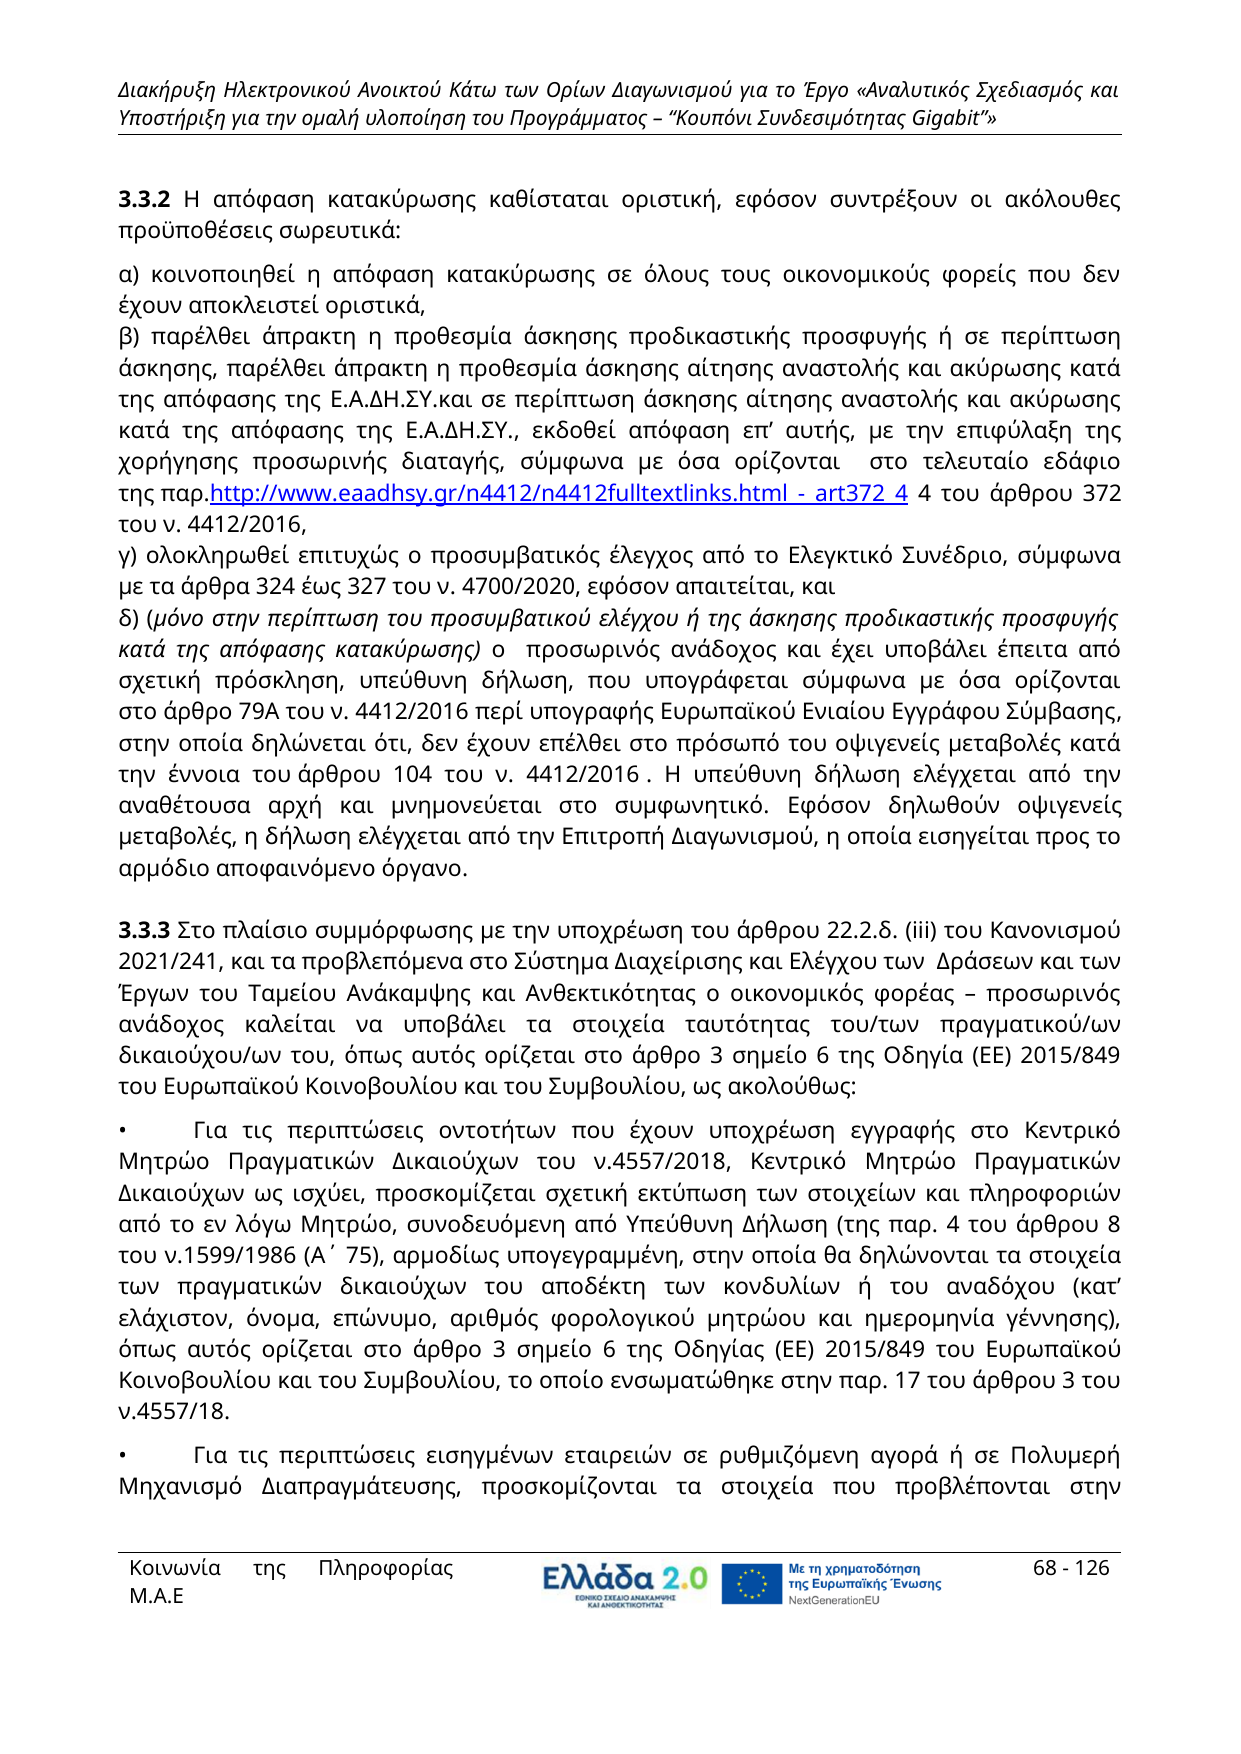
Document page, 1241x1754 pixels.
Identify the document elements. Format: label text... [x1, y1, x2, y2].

text • Για τις περιπτώσεις οντοτήτων που έχουν υποχρέωση εγγραφής στο Κεντρικό Μητρώο Πραγματικών Δικαιούχων του ν.4557/2018, Κεντρικό Μητρώο Πραγματικών Δικαιούχων ως ισχύει, προσκομίζεται σχετική εκτύπωση των στοιχείων και πληροφοριών από το εν λόγω Μητρώο, συνοδευόμενη από Υπεύθυνη Δήλωση (της παρ. 4 του άρθρου 8 του ν.1599/1986 (Α΄ 75), αρμοδίως υπογεγραμμένη, στην οποία θα δηλώνονται τα στοιχεία των πραγματικών δικαιούχων του αποδέκτη των κονδυλίων ή του αναδόχου (κατ’ ελάχιστον, όνομα, επώνυμο, αριθμός φορολογικού μητρώου και ημερομηνία γέννησης), όπως αυτός ορίζεται στο άρθρο 3 σημείο 6 της Οδηγίας (ΕΕ) 2015/849 του Ευρωπαϊκού Κοινοβουλίου και του Συμβουλίου, το οποίο ενσωματώθηκε στην παρ. 17 του άρθρου 3 του ν.4557/18. [118, 1114, 1122, 1426]
text γ) ολοκληρωθεί επιτυχώς ο προσυμβατικός έλεγχος από το Ελεγκτικό Συνέδριο, σύμφωνα με τα άρθρα 324 έως 327 του ν. 4700/2020, εφόσον απαιτείται, και [118, 539, 1122, 601]
text β) παρέλθει άπρακτη η προθεσμία άσκησης προδικαστικής προσφυγής ή σε περίπτωση άσκησης, παρέλθει άπρακτη η προθεσμία άσκησης αίτησης αναστολής και ακύρωσης κατά της απόφασης της Ε.Α.ΔΗ.ΣΥ.και σε περίπτωση άσκησης αίτησης αναστολής και ακύρωσης κατά της απόφασης της Ε.Α.ΔΗ.ΣΥ., εκδοθεί απόφαση επ’ αυτής, με την επιφύλαξη της χορήγησης προσωρινής διαταγής, σύμφωνα με όσα ορίζονται στο τελευταίο εδάφιο της παρ.http://www.eaadhsy.gr/n4412/n4412fulltextlinks.html - art372_4 4 του άρθρου 372 του ν. 4412/2016, [118, 320, 1122, 539]
text δ) (μόνο στην περίπτωση του προσυμβατικού ελέγχου ή της άσκησης προδικαστικής προσφυγής κατά της απόφασης κατακύρωσης) ο προσωρινός ανάδοχος και έχει υποβάλει έπειτα από σχετική πρόσκληση, υπεύθυνη δήλωση, που υπογράφεται σύμφωνα με όσα ορίζονται στο άρθρο 79Α του ν. 4412/2016 περί υπογραφής Ευρωπαϊκού Ενιαίου Εγγράφου Σύμβασης, στην οποία δηλώνεται ότι, δεν έχουν επέλθει στο πρόσωπό του οψιγενείς μεταβολές κατά την έννοια του άρθρου 104 του ν. 4412/2016 . Η υπεύθυνη δήλωση ελέγχεται από την αναθέτουσα αρχή και μνημονεύεται στο συμφωνητικό. Εφόσον δηλωθούν οψιγενείς μεταβολές, η δήλωση ελέγχεται από την Επιτροπή Διαγωνισμού, η οποία εισηγείται προς το αρμόδιο αποφαινόμενο όργανο. [118, 601, 1122, 883]
text 3.3.2 Η απόφαση κατακύρωσης καθίσταται οριστική, εφόσον συντρέξουν οι ακόλουθες προϋποθέσεις σωρευτικά: [118, 183, 1122, 245]
picture [541, 1557, 948, 1609]
text α) κοινοποιηθεί η απόφαση κατακύρωσης σε όλους τους οικονομικούς φορείς που δεν έχουν αποκλειστεί οριστικά, [118, 258, 1122, 320]
text 3.3.3 Στο πλαίσιο συμμόρφωσης με την υποχρέωση του άρθρου 22.2.δ. (iii) του Κανονισμού 2021/241, και τα προβλεπόμενα στο Σύστημα Διαχείρισης και Ελέγχου των Δράσεων και των Έργων του Ταμείου Ανάκαμψης και Ανθεκτικότητας ο οικονομικός φορέας – προσωρινός ανάδοχος καλείται να υποβάλει τα στοιχεία ταυτότητας του/των πραγματικού/ων δικαιούχου/ων του, όπως αυτός ορίζεται στο άρθρο 3 σημείο 6 της Οδηγία (ΕΕ) 2015/849 του Ευρωπαϊκού Κοινοβουλίου και του Συμβουλίου, ως ακολούθως: [118, 914, 1122, 1101]
